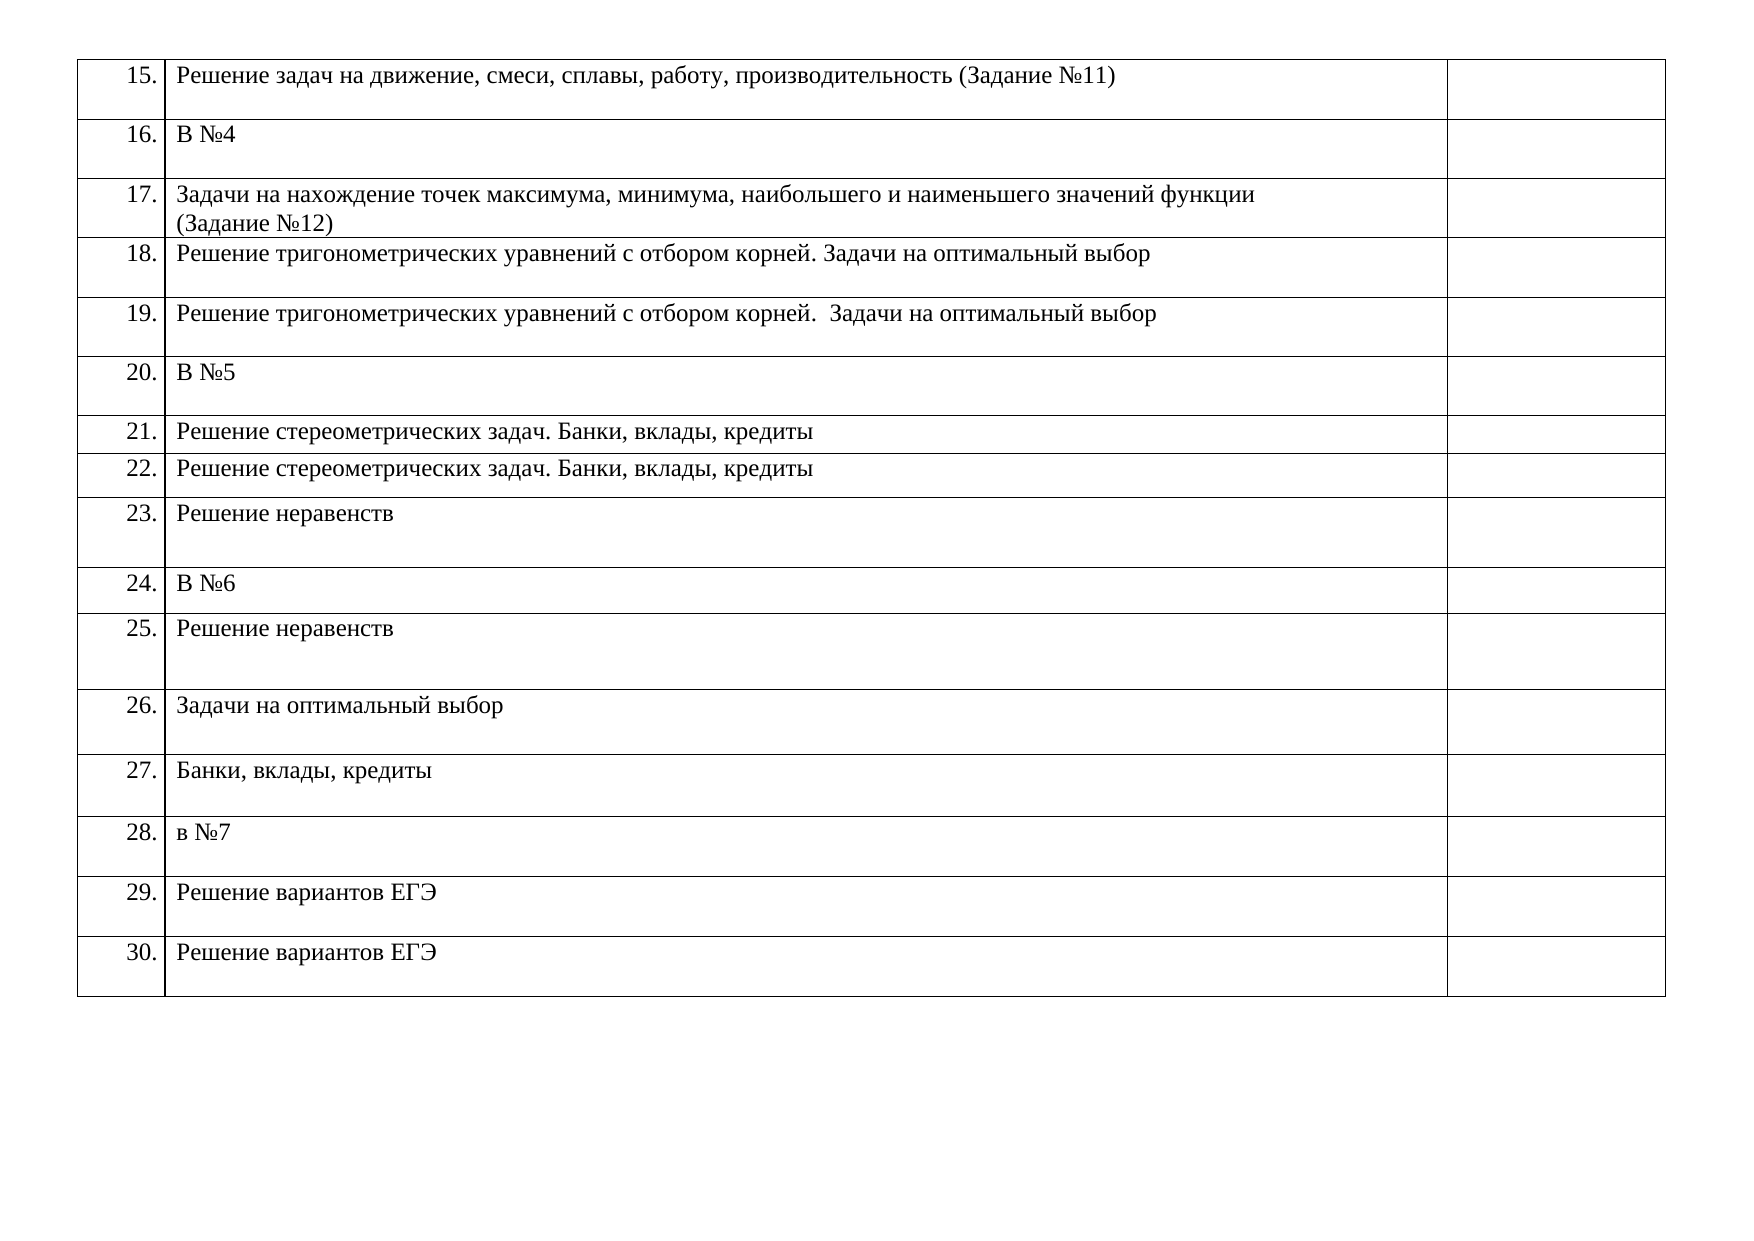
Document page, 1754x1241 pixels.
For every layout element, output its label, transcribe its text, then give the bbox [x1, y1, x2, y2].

table_cell [1448, 238, 1665, 297]
table_cell Решение вариантов ЕГЭ [166, 937, 1447, 996]
table_cell [78, 937, 164, 996]
table_cell [1448, 357, 1665, 415]
table_cell [78, 238, 164, 297]
table_cell [1448, 614, 1665, 689]
table_cell [78, 498, 164, 567]
table_cell В №4 [166, 120, 1447, 178]
table_cell [1448, 416, 1665, 452]
table_cell [1448, 298, 1665, 356]
table_cell [78, 179, 164, 237]
table_cell [1448, 454, 1665, 497]
table_cell [1448, 755, 1665, 816]
table_cell В №5 [166, 357, 1447, 415]
table_cell Решение стереометрических задач. Банки, вклады, кредиты [166, 416, 1447, 452]
table_cell [78, 357, 164, 415]
table_cell [1448, 60, 1665, 118]
table_cell [78, 60, 164, 118]
table_cell [1448, 120, 1665, 178]
table_cell [78, 298, 164, 356]
table_cell Задачи на оптимальный выбор [166, 690, 1447, 754]
table_cell [78, 416, 164, 452]
table_cell [78, 755, 164, 816]
table_cell [78, 877, 164, 936]
table_cell [78, 690, 164, 754]
table_cell Решение неравенств [166, 498, 1447, 567]
table_cell [1448, 690, 1665, 754]
table_cell [1448, 568, 1665, 612]
table_cell [78, 120, 164, 178]
table_cell Решение тригонометрических уравнений с отбором корней. Задачи на оптимальный выбор [166, 238, 1447, 297]
table_cell в №7 [166, 817, 1447, 876]
table_cell Решение задач на движение, смеси, сплавы, работу, производительность (Задание №11) [166, 60, 1447, 118]
table_cell Решение вариантов ЕГЭ [166, 877, 1447, 936]
table_cell [1448, 179, 1665, 237]
table_cell [1448, 498, 1665, 567]
table_cell [1448, 877, 1665, 936]
table_cell Задачи на нахождение точек максимума, минимума, наибольшего и наименьшего значений функции (Задание №12) [166, 179, 1447, 237]
table_cell [78, 614, 164, 689]
table_cell [78, 454, 164, 497]
table_cell [1448, 817, 1665, 876]
table_cell [78, 568, 164, 612]
table_cell Решение тригонометрических уравнений с отбором корней. Задачи на оптимальный выбор [166, 298, 1447, 356]
table_cell Банки, вклады, кредиты [166, 755, 1447, 816]
table_cell Решение неравенств [166, 614, 1447, 689]
table_cell В №6 [166, 568, 1447, 612]
table_cell [1448, 937, 1665, 996]
table_cell Решение стереометрических задач. Банки, вклады, кредиты [166, 454, 1447, 497]
table_cell [78, 817, 164, 876]
